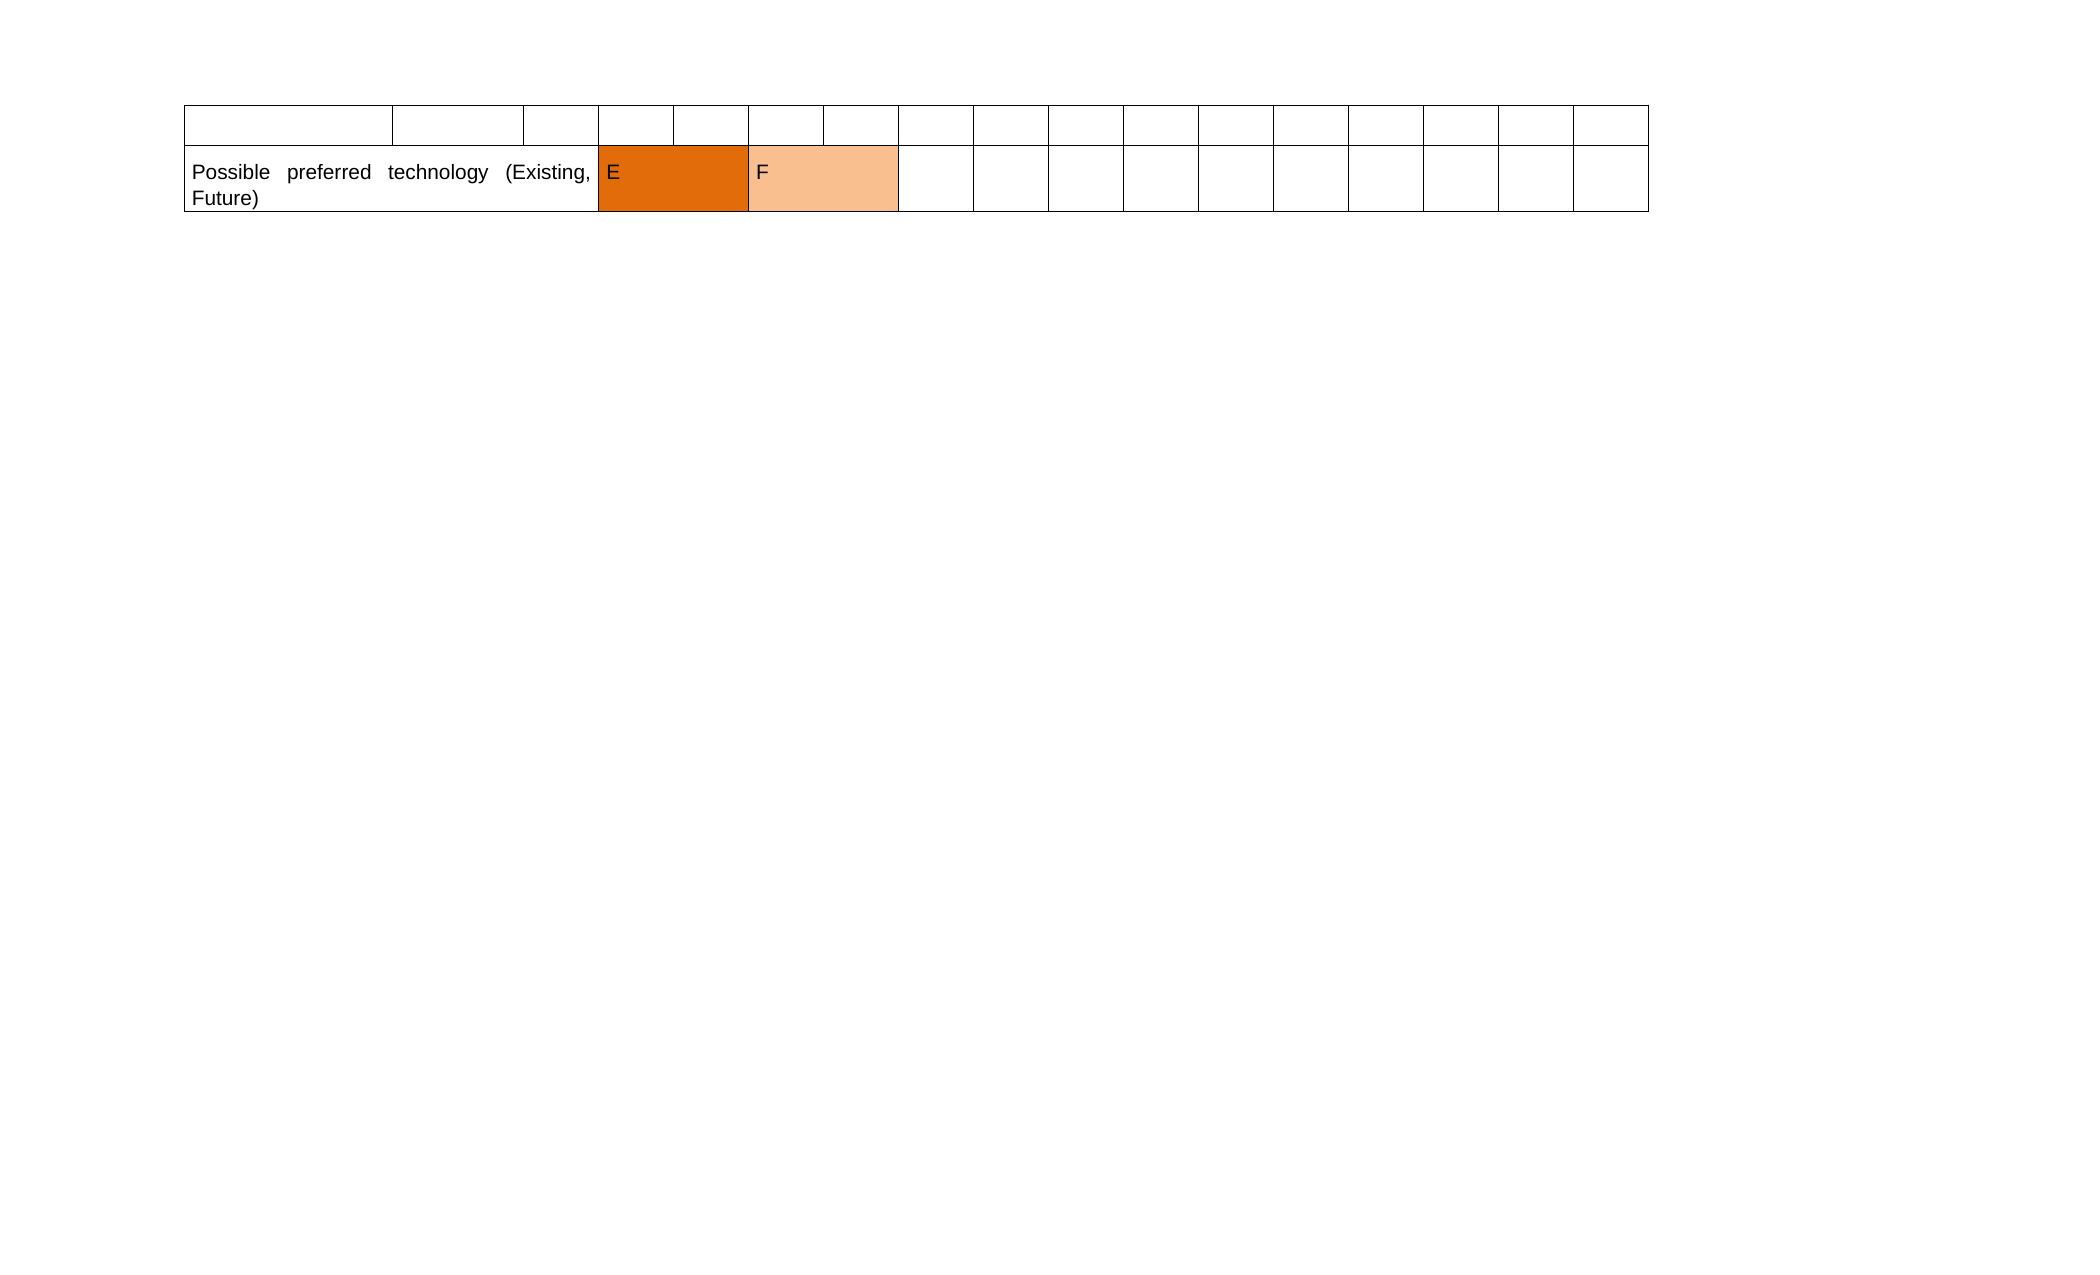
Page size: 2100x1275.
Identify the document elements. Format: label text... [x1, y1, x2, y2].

table_cell [1199, 146, 1273, 211]
table_cell [1274, 106, 1348, 144]
table_cell [1049, 106, 1123, 144]
table_cell [1574, 106, 1648, 144]
table_cell [1424, 146, 1498, 211]
table_cell [974, 146, 1048, 211]
table_cell E [599, 146, 748, 211]
table_cell [1499, 106, 1573, 144]
table_cell [1349, 146, 1423, 211]
table_cell [674, 106, 748, 144]
table_cell [1199, 106, 1273, 144]
table_cell [1574, 146, 1648, 211]
table_cell [393, 106, 523, 144]
table_cell [1124, 106, 1198, 144]
table_cell [824, 106, 898, 144]
table_cell F [749, 146, 898, 211]
table_cell [185, 106, 392, 144]
table_cell [899, 106, 973, 144]
table_cell [899, 146, 973, 211]
table_cell [974, 106, 1048, 144]
table_cell [524, 106, 598, 144]
table_cell [1349, 106, 1423, 144]
table_cell [1049, 146, 1123, 211]
table_cell [1124, 146, 1198, 211]
table_cell [599, 106, 673, 144]
table_cell [1274, 146, 1348, 211]
table_cell [749, 106, 823, 144]
table_cell Possible preferred technology (Existing, Future) [185, 146, 598, 211]
table_cell [1499, 146, 1573, 211]
table_cell [1424, 106, 1498, 144]
